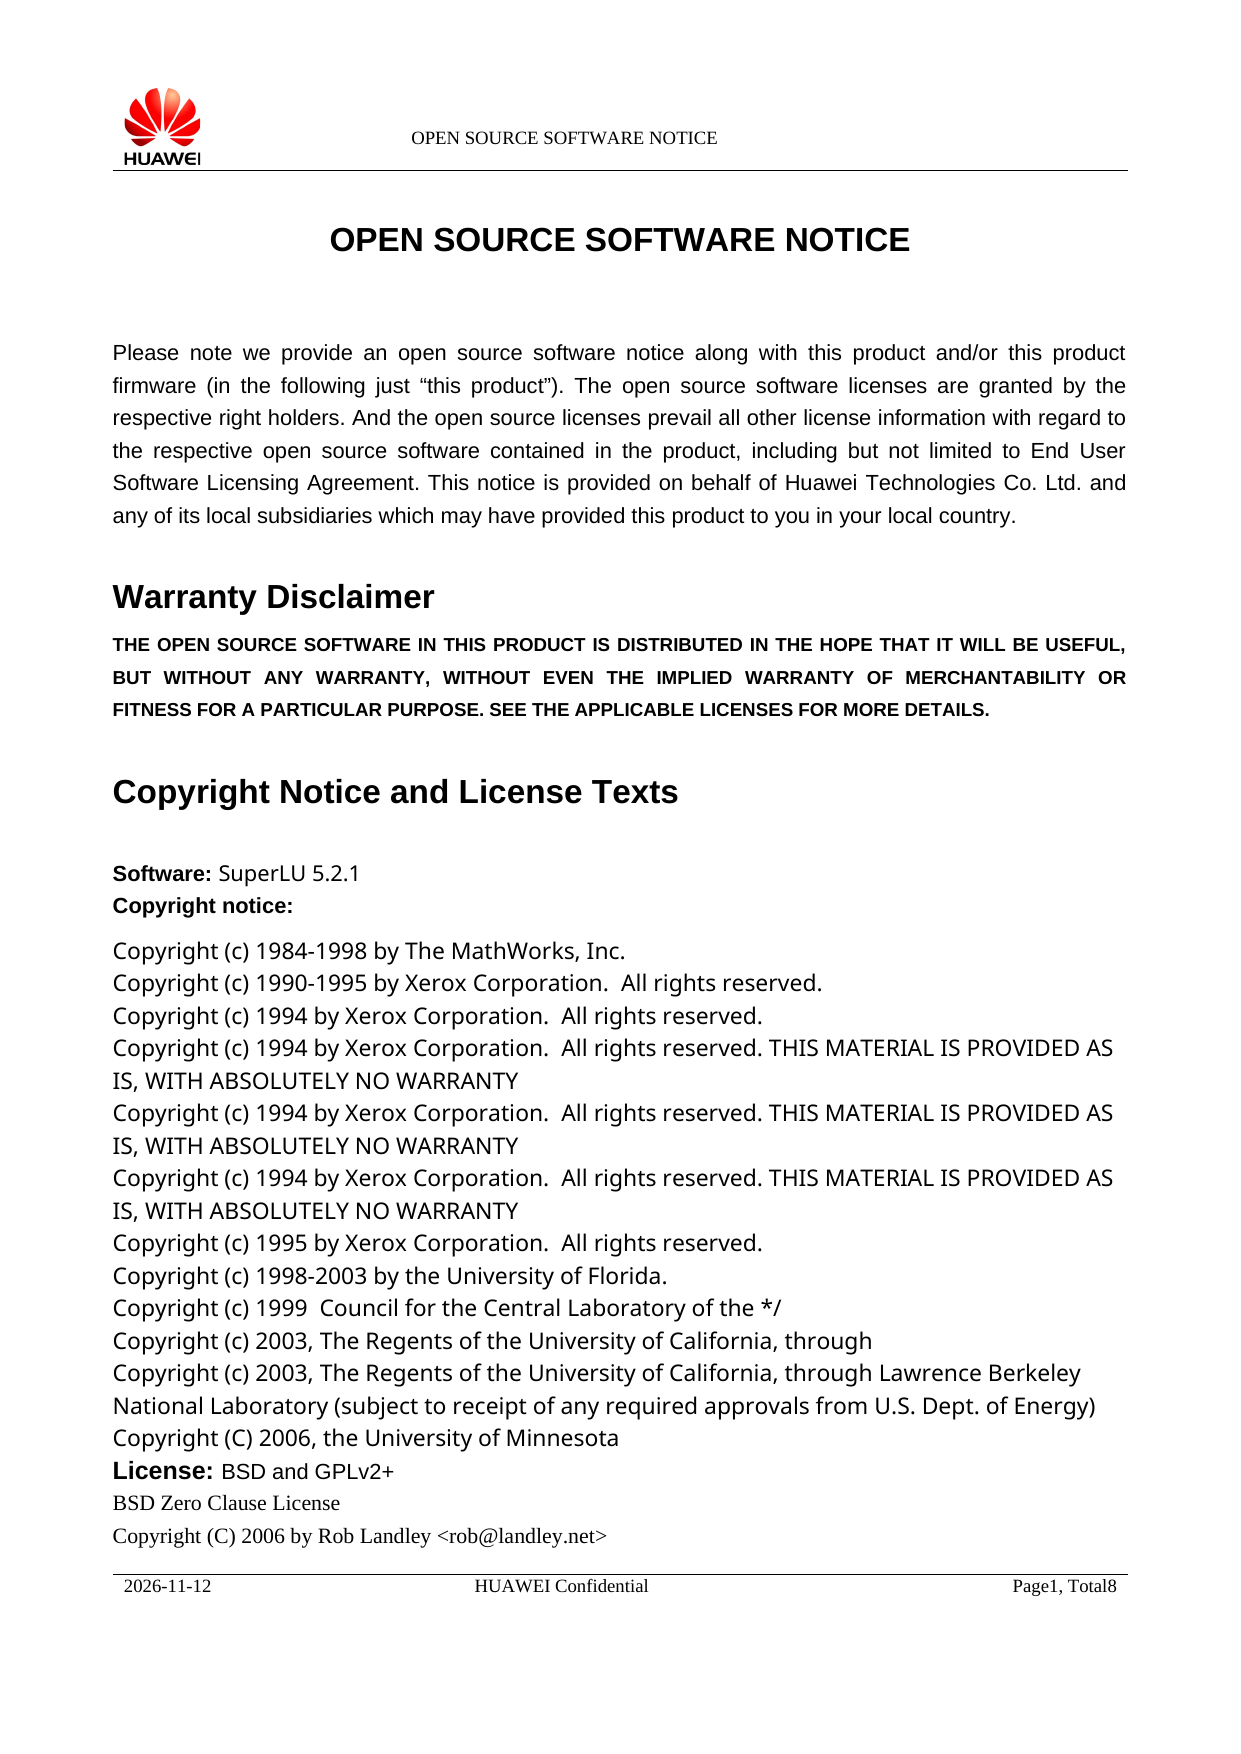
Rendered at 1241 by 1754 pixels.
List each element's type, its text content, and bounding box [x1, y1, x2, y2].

text Copyright (c) 2003, The Regents of the University of California, through [112, 1324, 1128, 1356]
text Copyright (c) 1994 by Xerox Corporation. All rights reserved. THIS MATERIAL IS PROVIDED AS IS, WITH ABSOLUTELY NO WARRANTY [112, 1161, 1128, 1226]
text Copyright (c) 1990-1995 by Xerox Corporation. All rights reserved. [112, 966, 1128, 999]
text License: BSD and GPLv2+ [112, 1454, 1128, 1486]
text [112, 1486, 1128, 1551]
text OPEN SOURCE SOFTWARE NOTICE [112, 206, 1128, 271]
title Software: SuperLU 5.2.1 [112, 856, 1128, 889]
text Copyright (c) 1998-2003 by the University of Florida. [112, 1259, 1128, 1291]
text Copyright (c) 1994 by Xerox Corporation. All rights reserved. [112, 999, 1128, 1031]
text Copyright (c) 1999 Council for the Central Laboratory of the */ [112, 1291, 1128, 1324]
text Copyright Notice and License Texts [112, 759, 1128, 824]
text The open source software in this product is distributed in the hope that it will be useful, but WITHOUT ANY WARRANTY, without even the implied warranty of MERCHANTABILITY or FITNESS FOR A PARTICULAR PURPOSE. See the applicable licenses for more details. [112, 629, 1128, 726]
text Copyright (C) 2006, the University of Minnesota [112, 1421, 1128, 1454]
text Please note we provide an open source software notice along with this product and/or this product firmware (in the following just “this product”). The open source software licenses are granted by the respective right holders. And the open source licenses prevail all other license information with regard to the respective open source software contained in the product, including but not limited to End User Software Licensing Agreement. This notice is provided on behalf of Huawei Technologies Co. Ltd. and any of its local subsidiaries which may have provided this product to you in your local country. [112, 336, 1128, 531]
text Copyright notice: [112, 889, 1128, 921]
text Copyright (c) 1984-1998 by The MathWorks, Inc. [112, 934, 1128, 966]
text Warranty Disclaimer [112, 564, 1128, 629]
text Copyright (c) 1994 by Xerox Corporation. All rights reserved. THIS MATERIAL IS PROVIDED AS IS, WITH ABSOLUTELY NO WARRANTY [112, 1031, 1128, 1096]
text Copyright (c) 2003, The Regents of the University of California, through Lawrence Berkeley National Laboratory (subject to receipt of any required approvals from U.S. Dept. of Energy) [112, 1356, 1128, 1421]
picture [124, 88, 201, 165]
text Copyright (c) 1995 by Xerox Corporation. All rights reserved. [112, 1226, 1128, 1259]
text Copyright (c) 1994 by Xerox Corporation. All rights reserved. THIS MATERIAL IS PROVIDED AS IS, WITH ABSOLUTELY NO WARRANTY [112, 1096, 1128, 1161]
